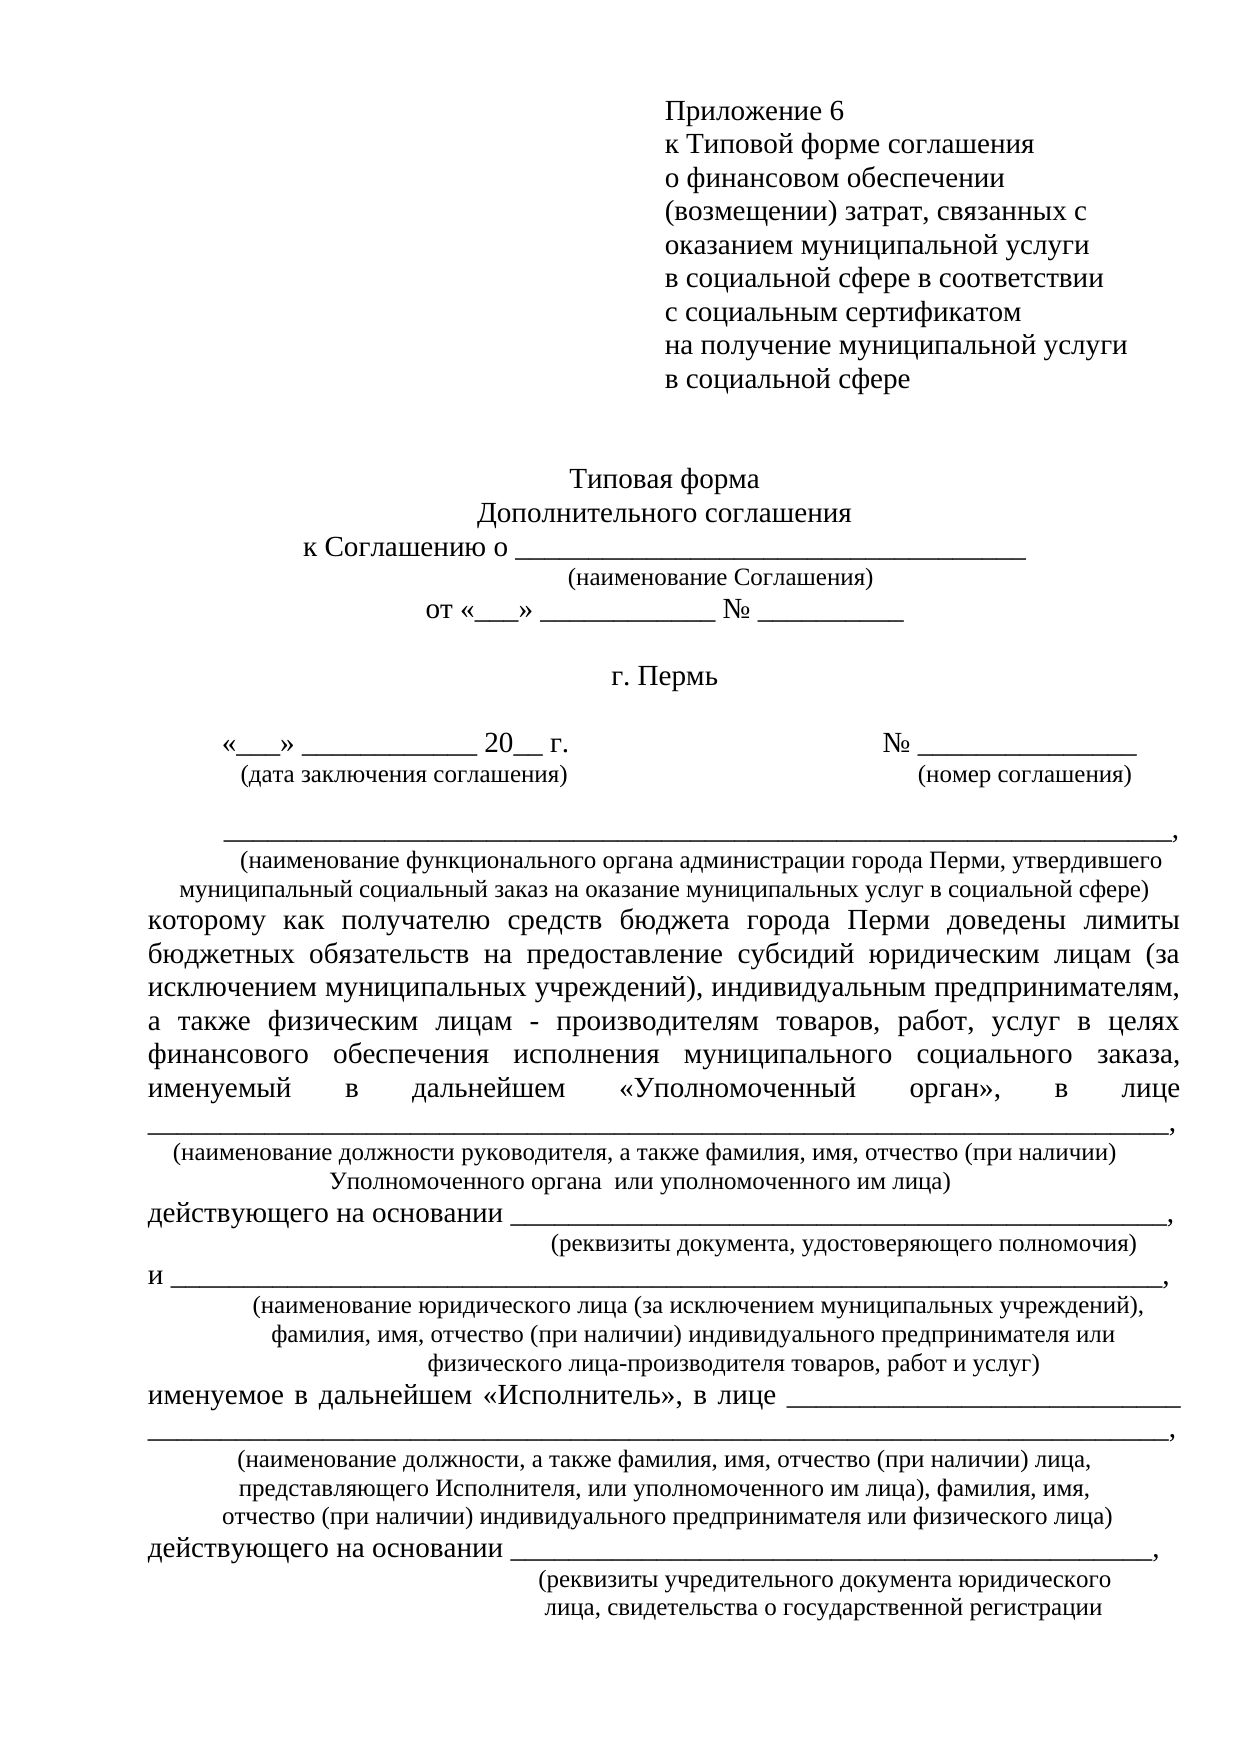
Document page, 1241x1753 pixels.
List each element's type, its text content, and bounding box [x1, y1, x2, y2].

text (наименование функционального органа администрации города Перми, утвердившего муниципальный социальный заказ на оказание муниципальных услуг в социальной сфере) [148, 845, 1181, 902]
text г. Пермь [148, 658, 1181, 692]
text (наименование юридического лица (за исключением муниципальных учреждений), [148, 1291, 1181, 1319]
subtitle «___» ____________ 20__ г. № _______________ [148, 725, 1181, 759]
text фамилия, имя, отчество (при наличии) индивидуального предпринимателя или [148, 1319, 1181, 1348]
text Уполномоченного органа или уполномоченного им лица) [148, 1166, 1181, 1195]
text _________________________________________________________________, [148, 811, 1181, 845]
text (наименование должности руководителя, а также фамилия, имя, отчество (при наличии) [148, 1137, 1181, 1166]
text действующего на основании ____________________________________________, [148, 1530, 1181, 1564]
text лица, свидетельства о государственной регистрации [413, 1592, 1181, 1621]
text (наименование должности, а также фамилия, имя, отчество (при наличии) лица, [148, 1444, 1181, 1473]
text которому как получателю средств бюджета города Перми доведены лимиты бюджетных обязательств на предоставление субсидий юридическим лицам (за исключением муниципальных учреждений), индивидуальным предпринимателям, а также физическим лицам - производителям товаров, работ, услуг в целях финансового обеспечения исполнения муниципального социального заказа, именуемый в дальнейшем «Уполномоченный орган», в лице ______________________________________________________________________, [148, 902, 1181, 1137]
text действующего на основании _____________________________________________, [148, 1195, 1181, 1228]
text в социальной сфере в соответствии [664, 260, 1181, 294]
text о финансовом обеспечении [664, 160, 1181, 193]
text к Соглашению о ___________________________________ [148, 529, 1181, 562]
text оказанием муниципальной услуги [664, 227, 1181, 260]
text (реквизиты учредительного документа юридического [413, 1564, 1181, 1592]
text к Типовой форме соглашения [664, 126, 1181, 160]
text и ____________________________________________________________________, [148, 1257, 1181, 1291]
text физического лица-производителя товаров, работ и услуг) [148, 1348, 1181, 1377]
text (возмещении) затрат, связанных с [664, 193, 1181, 227]
text отчество (при наличии) индивидуального предпринимателя или физического лица) [148, 1501, 1181, 1530]
text именуемое в дальнейшем «Исполнитель», в лице ___________________________ ______________________________________________________________________, [148, 1377, 1181, 1444]
subtitle (дата заключения соглашения) (номер соглашения) [148, 759, 1181, 787]
text в социальной сфере [664, 361, 1181, 394]
text на получение муниципальной услуги [664, 327, 1181, 361]
text от «___» ____________ № __________ [148, 591, 1181, 624]
text с социальным сертификатом [664, 294, 1181, 327]
text (реквизиты документа, удостоверяющего полномочия) [413, 1228, 1181, 1257]
text (наименование Соглашения) [148, 562, 1181, 591]
text представляющего Исполнителя, или уполномоченного им лица), фамилия, имя, [148, 1473, 1181, 1501]
text Типовая форма [148, 462, 1181, 495]
text Приложение 6 [664, 93, 1181, 126]
text Дополнительного соглашения [148, 495, 1181, 529]
